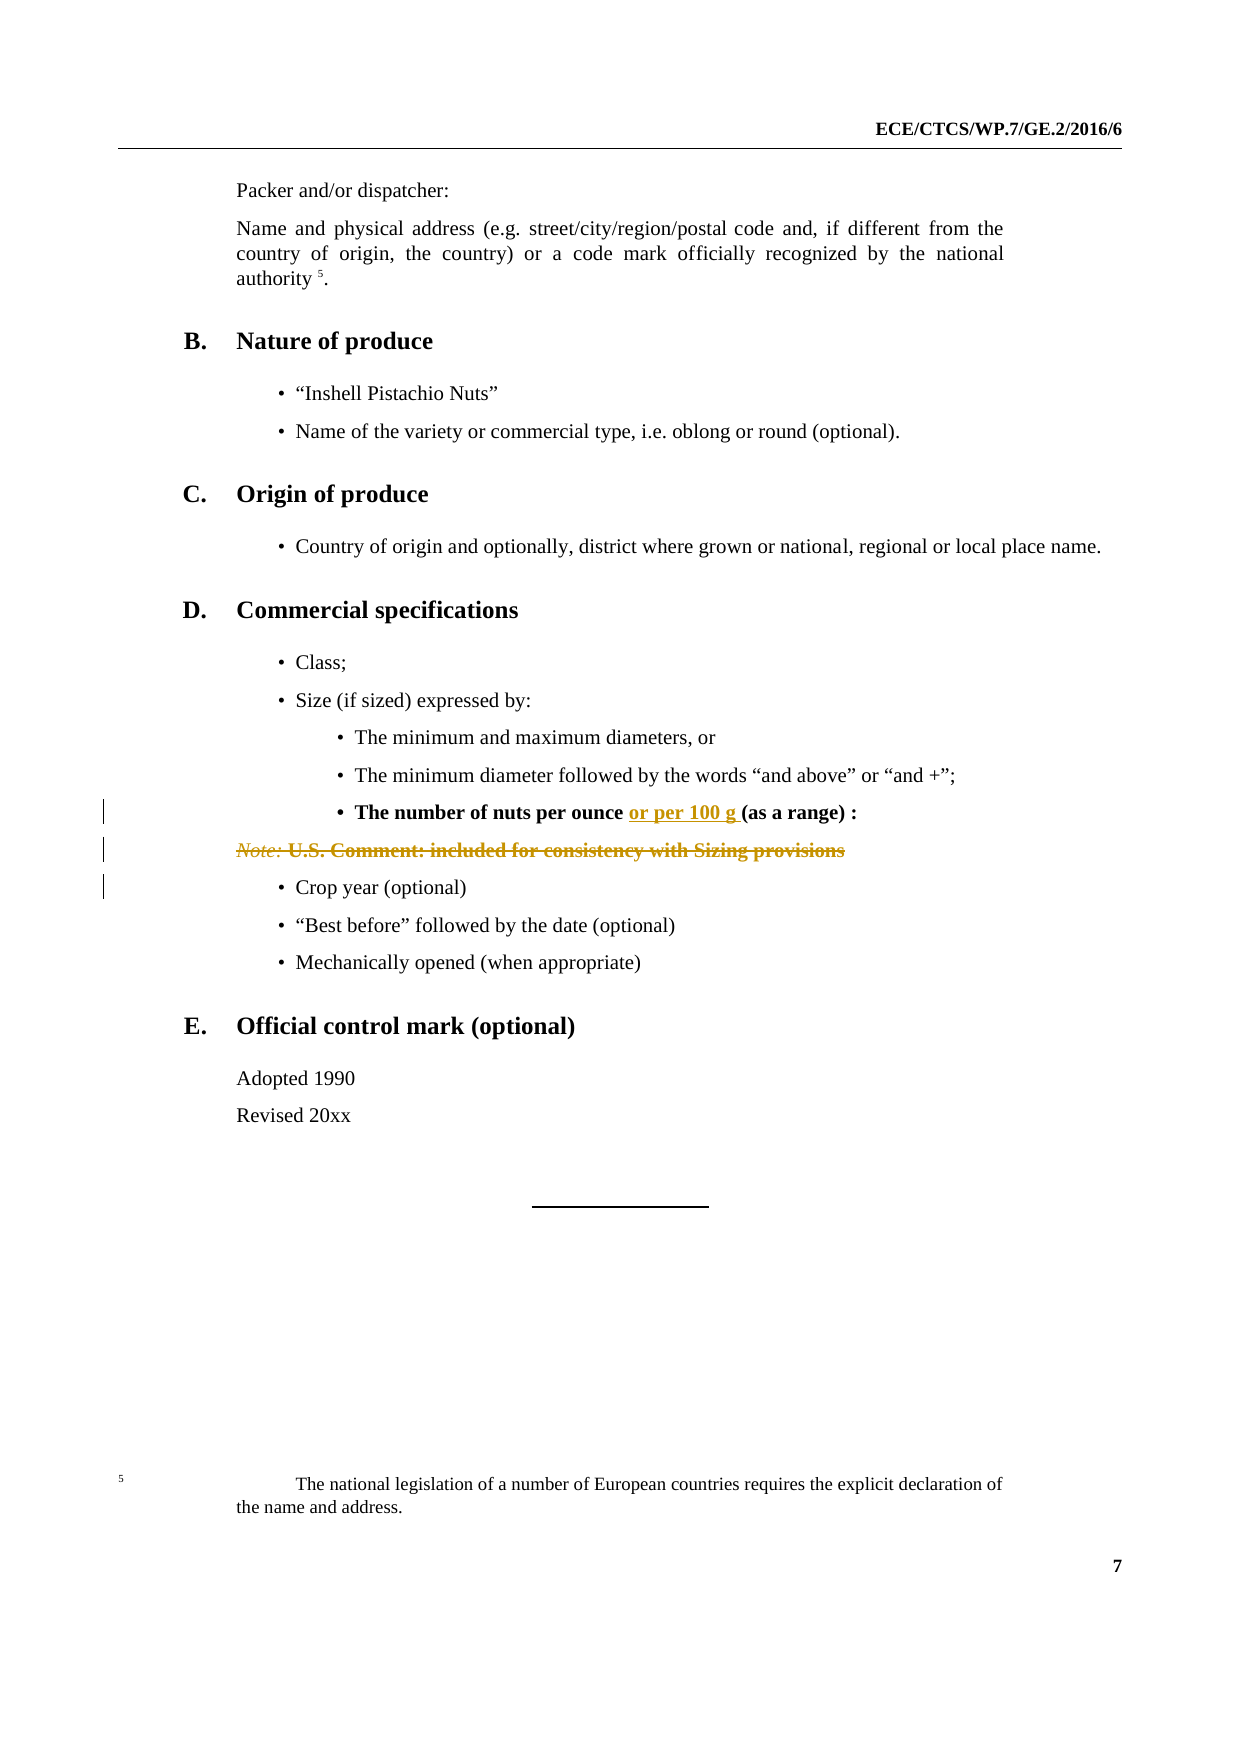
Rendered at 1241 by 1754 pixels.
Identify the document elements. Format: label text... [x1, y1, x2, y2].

text B. Nature of produce [118, 327, 1004, 355]
text Adopted 1990 [236, 1065, 1004, 1090]
text The number of nuts per ounce (as a range) : [337, 799, 1122, 824]
text The minimum and maximum diameters, or [337, 724, 1122, 749]
text Class; [278, 649, 1122, 674]
text “Inshell Pistachio Nuts” [278, 380, 1122, 405]
text Size (if sized) expressed by: [278, 687, 1122, 712]
text Mechanically opened (when appropriate) [278, 949, 1122, 974]
text The minimum diameter followed by the words “and above” or “and +”; [337, 762, 1122, 787]
text Crop year (optional) [278, 874, 1122, 899]
text D. Commercial specifications [118, 596, 1004, 624]
text Name of the variety or commercial type, i.e. oblong or round (optional). [278, 418, 1122, 443]
text Revised 20xx [236, 1102, 1004, 1127]
text “Best before” followed by the date (optional) [278, 912, 1122, 937]
text E. Official control mark (optional) [118, 1012, 1004, 1040]
text Country of origin and optionally, district where grown or national, regional or local place name. [278, 533, 1122, 558]
text Name and physical address (e.g. street/city/region/postal code and, if different from the country of origin, the country) or a code mark officially recognized by the national authority . [236, 215, 1004, 290]
text Packer and/or dispatcher: [236, 177, 1004, 202]
text C. Origin of produce [118, 480, 1004, 508]
